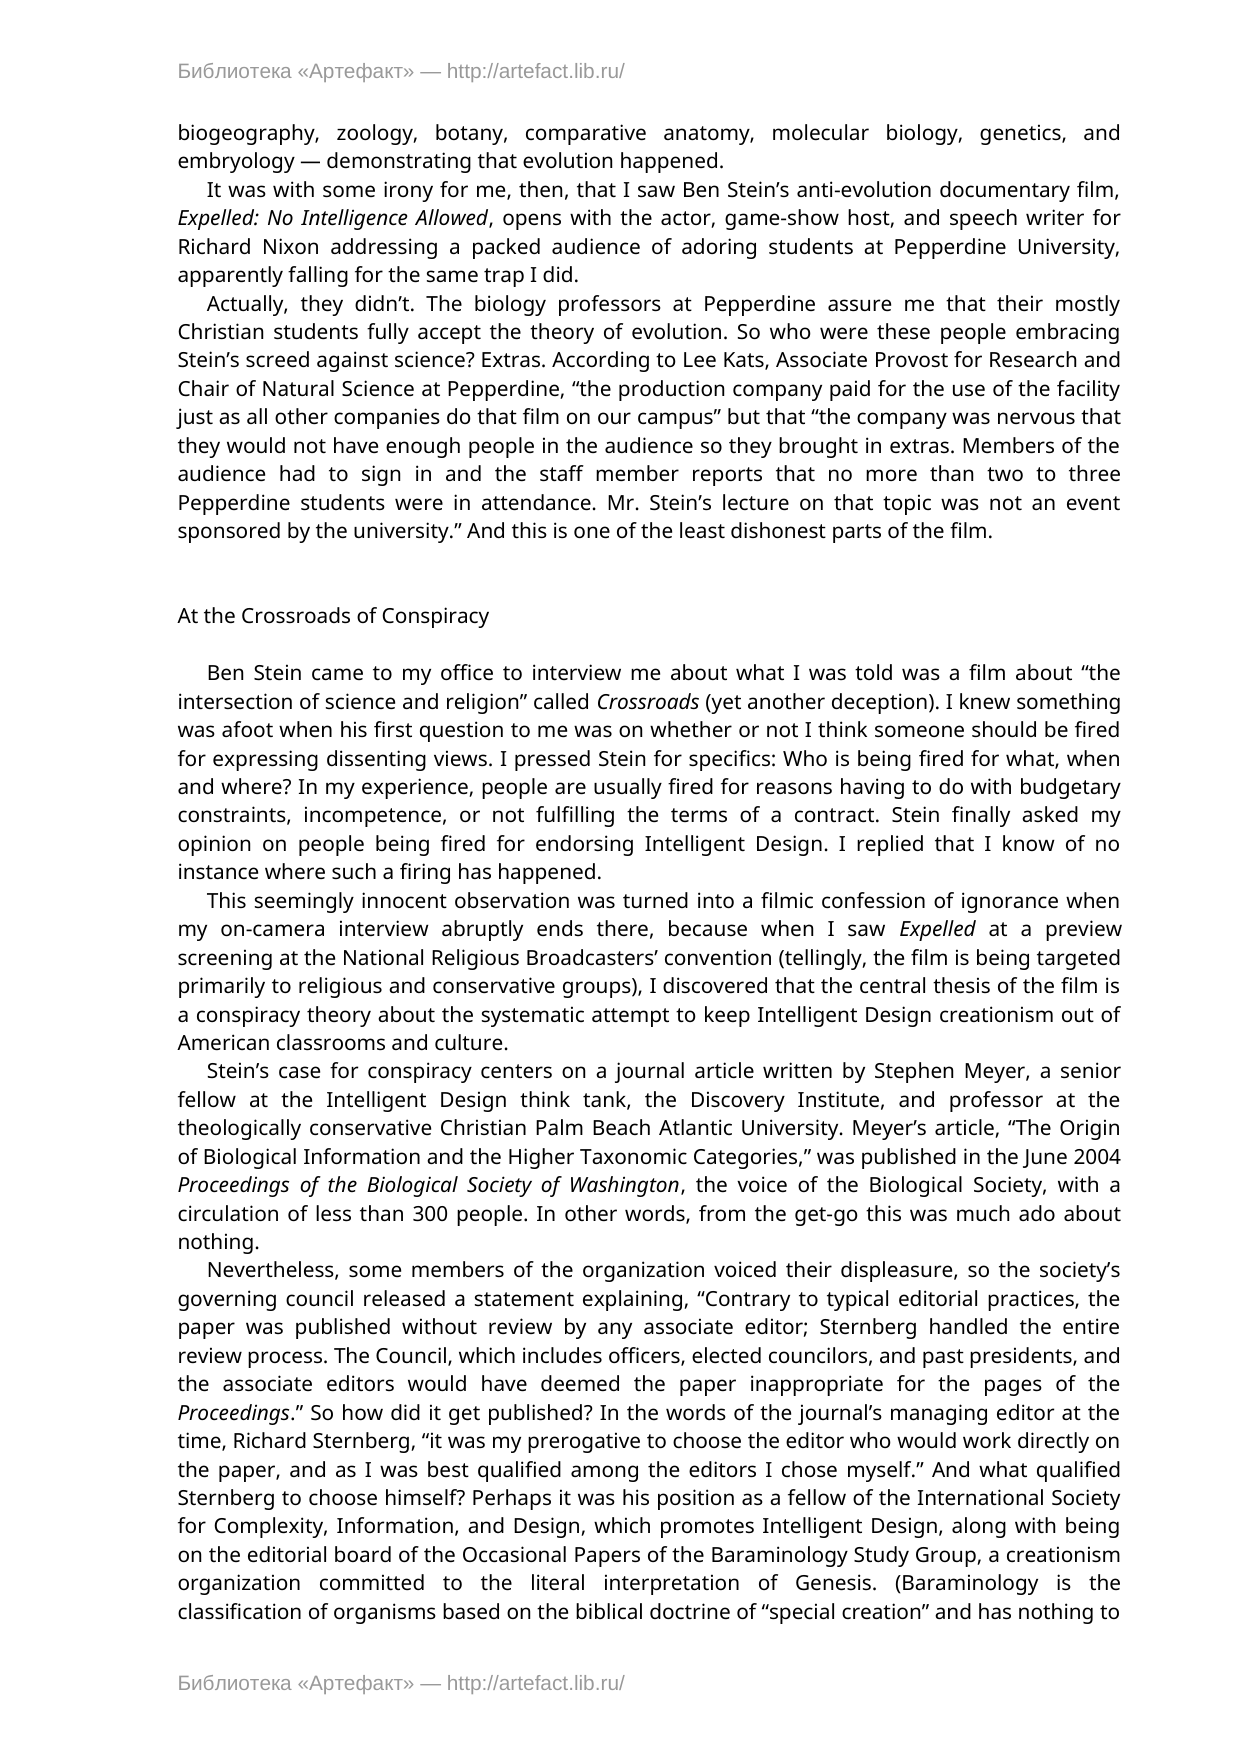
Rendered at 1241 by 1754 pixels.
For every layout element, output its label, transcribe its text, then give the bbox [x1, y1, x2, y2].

text This seemingly innocent observation was turned into a filmic confession of ignorance when my on-camera interview abruptly ends there, because when I saw Expelled at a preview screening at the National Religious Broadcasters’ convention (tellingly, the film is being targeted primarily to religious and conservative groups), I discovered that the central thesis of the film is a conspiracy theory about the systematic attempt to keep Intelligent Design creationism out of American classrooms and culture. [177, 886, 1122, 1057]
text Stein’s case for conspiracy centers on a journal article written by Stephen Meyer, a senior fellow at the Intelligent Design think tank, the Discovery Institute, and professor at the theologically conservative Christian Palm Beach Atlantic University. Meyer’s article, “The Origin of Biological Information and the Higher Taxonomic Categories,” was published in the June 2004 Proceedings of the Biological Society of Washington, the voice of the Biological Society, with a circulation of less than 300 people. In other words, from the get-go this was much ado about nothing. [177, 1057, 1122, 1256]
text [177, 118, 1122, 175]
text It was with some irony for me, then, that I saw Ben Stein’s anti-evolution documentary film, Expelled: No Intelligence Allowed, opens with the actor, game-show host, and speech writer for Richard Nixon addressing a packed audience of adoring students at Pepperdine University, apparently falling for the same trap I did. [177, 175, 1122, 289]
subtitle At the Crossroads of Conspiracy [177, 602, 1122, 630]
text Ben Stein came to my office to interview me about what I was told was a film about “the intersection of science and religion” called Crossroads (yet another deception). I knew something was afoot when his first question to me was on whether or not I think someone should be fired for expressing dissenting views. I pressed Stein for specifics: Who is being fired for what, when and where? In my experience, people are usually fired for reasons having to do with budgetary constraints, incompetence, or not fulfilling the terms of a contract. Stein finally asked my opinion on people being fired for endorsing Intelligent Design. I replied that I know of no instance where such a firing has happened. [177, 658, 1122, 886]
text Actually, they didn’t. The biology professors at Pepperdine assure me that their mostly Christian students fully accept the theory of evolution. So who were these people embracing Stein’s screed against science? Extras. According to Lee Kats, Associate Provost for Research and Chair of Natural Science at Pepperdine, “the production company paid for the use of the facility just as all other companies do that film on our campus” but that “the company was nervous that they would not have enough people in the audience so they brought in extras. Members of the audience had to sign in and the staff member reports that no more than two to three Pepperdine students were in attendance. Mr. Stein’s lecture on that topic was not an event sponsored by the university.” And this is one of the least dishonest parts of the film. [177, 289, 1122, 545]
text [177, 1256, 1122, 1625]
